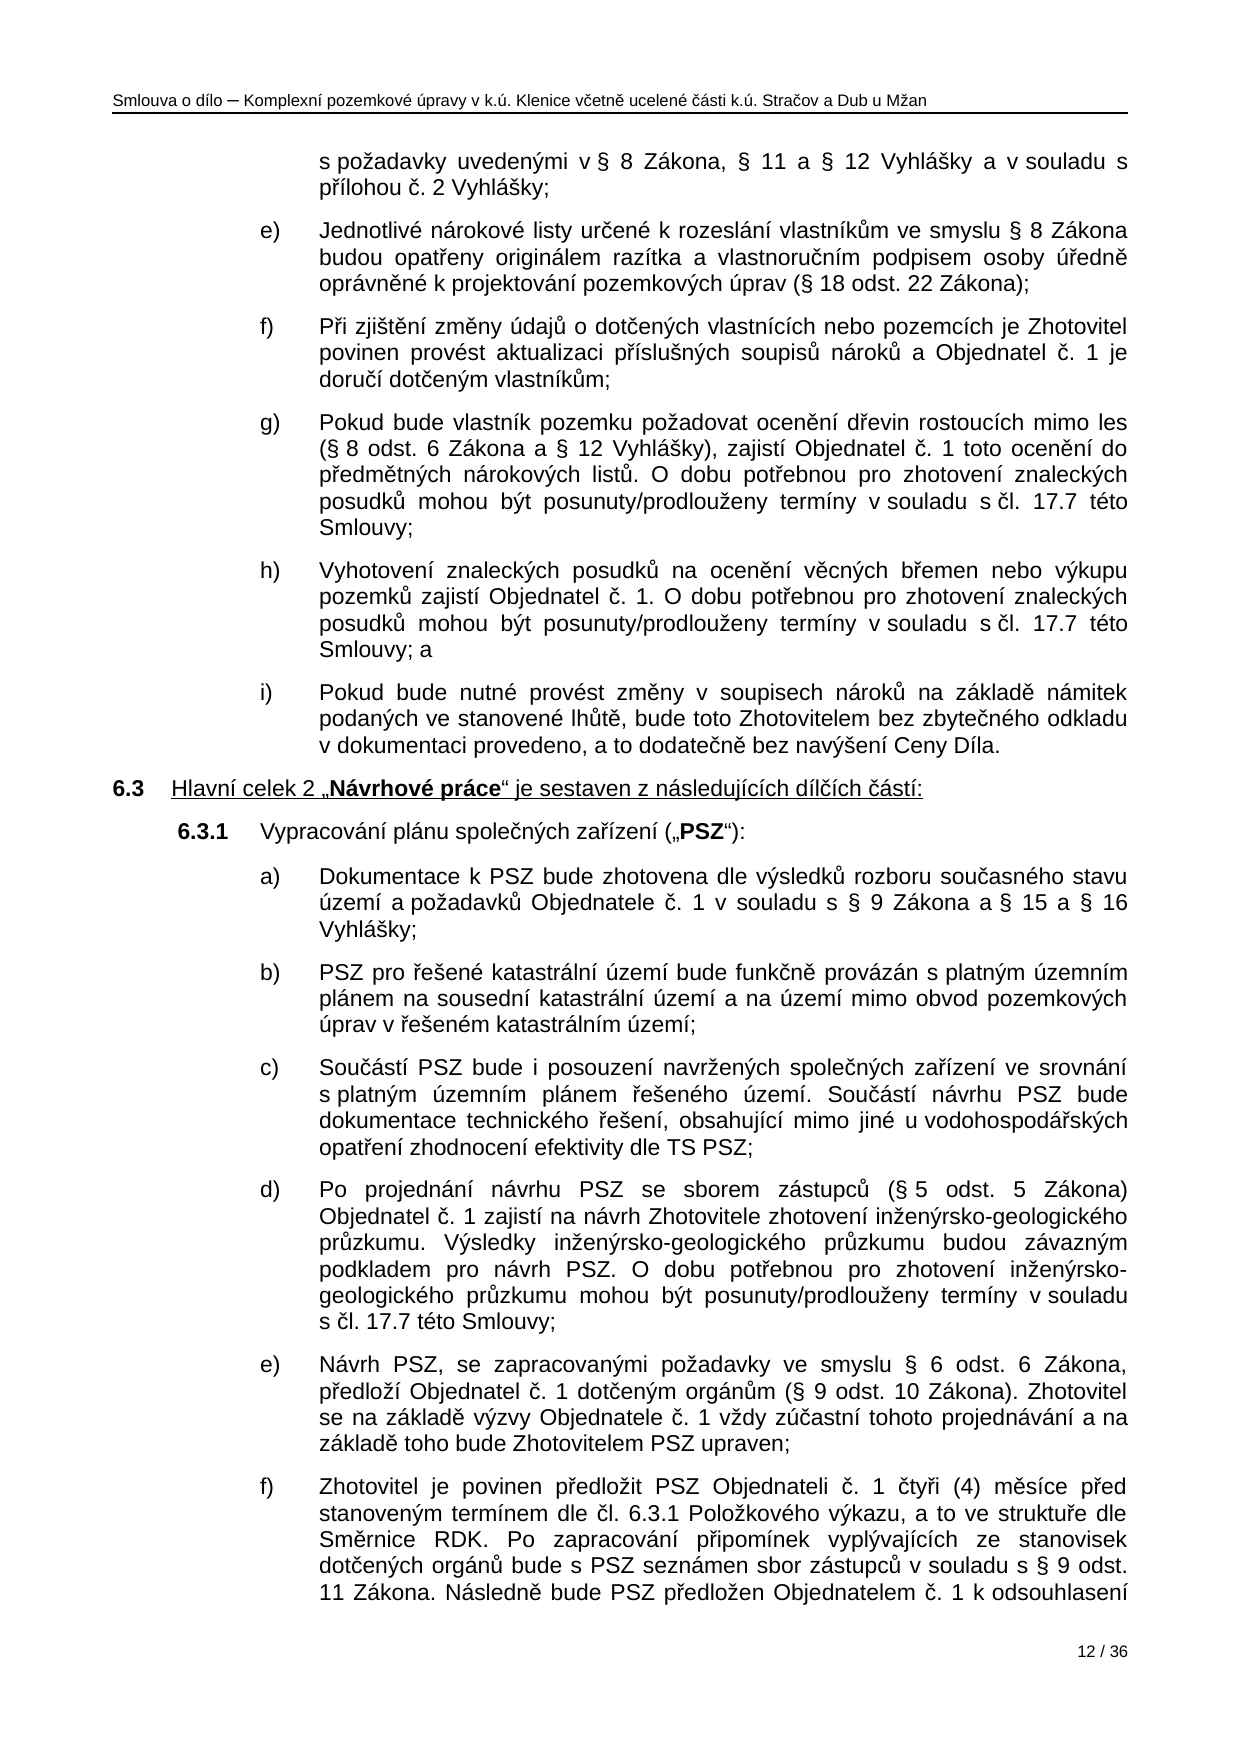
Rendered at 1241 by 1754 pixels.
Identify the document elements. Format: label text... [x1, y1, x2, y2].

list Pokud bude vlastník pozemku požadovat ocenění dřevin rostoucích mimo les (§ 8 odst. 6 Zákona a § 12 Vyhlášky), zajistí Objednatel č. 1 toto ocenění do předmětných nárokových listů. O dobu potřebnou pro zhotovení znaleckých posudků mohou být posunuty/prodlouženy termíny v souladu s čl. 17.7 této Smlouvy; [260, 408, 1128, 540]
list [260, 148, 1128, 200]
list Dokumentace k PSZ bude zhotovena dle výsledků rozboru současného stavu území a požadavků Objednatele č. 1 v souladu s § 9 Zákona a § 15 a § 16 Vyhlášky; [260, 863, 1128, 942]
list Součástí PSZ bude i posouzení navržených společných zařízení ve srovnání s platným územním plánem řešeného území. Součástí návrhu PSZ bude dokumentace technického řešení, obsahující mimo jiné u vodohospodářských opatření zhodnocení efektivity dle TS PSZ; [260, 1054, 1128, 1160]
list Jednotlivé nárokové listy určené k rozeslání vlastníkům ve smyslu § 8 Zákona budou opatřeny originálem razítka a vlastnoručním podpisem osoby úředně oprávněné k projektování pozemkových úprav (§ 18 odst. 22 Zákona); [260, 217, 1128, 296]
list Pokud bude nutné provést změny v soupisech nároků na základě námitek podaných ve stanovené lhůtě, bude toto Zhotovitelem bez zbytečného odkladu v dokumentaci provedeno, a to dodatečně bez navýšení Ceny Díla. [260, 679, 1128, 758]
text Hlavní celek 2 „Návrhové práce“ je sestaven z následujících dílčích částí: [112, 775, 1128, 801]
list Návrh PSZ, se zapracovanými požadavky ve smyslu § 6 odst. 6 Zákona, předloží Objednatel č. 1 dotčeným orgánům (§ 9 odst. 10 Zákona). Zhotovitel se na základě výzvy Objednatele č. 1 vždy zúčastní tohoto projednávání a na základě toho bude Zhotovitelem PSZ upraven; [260, 1351, 1128, 1457]
list Vyhotovení znaleckých posudků na ocenění věcných břemen nebo výkupu pozemků zajistí Objednatel č. 1. O dobu potřebnou pro zhotovení znaleckých posudků mohou být posunuty/prodlouženy termíny v souladu s čl. 17.7 této Smlouvy; a [260, 557, 1128, 662]
list Při zjištění změny údajů o dotčených vlastnících nebo pozemcích je Zhotovitel povinen provést aktualizaci příslušných soupisů nároků a Objednatel č. 1 je doručí dotčeným vlastníkům; [260, 313, 1128, 392]
list PSZ pro řešené katastrální území bude funkčně provázán s platným územním plánem na sousední katastrální území a na území mimo obvod pozemkových úprav v řešeném katastrálním území; [260, 959, 1128, 1038]
text Vypracování plánu společných zařízení („PSZ“): [177, 818, 1128, 844]
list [260, 1473, 1128, 1605]
list Po projednání návrhu PSZ se sborem zástupců (§ 5 odst. 5 Zákona) Objednatel č. 1 zajistí na návrh Zhotovitele zhotovení inženýrsko-geologického průzkumu. Výsledky inženýrsko-geologického průzkumu budou závazným podkladem pro návrh PSZ. O dobu potřebnou pro zhotovení inženýrsko-geologického průzkumu mohou být posunuty/prodlouženy termíny v souladu s čl. 17.7 této Smlouvy; [260, 1176, 1128, 1334]
